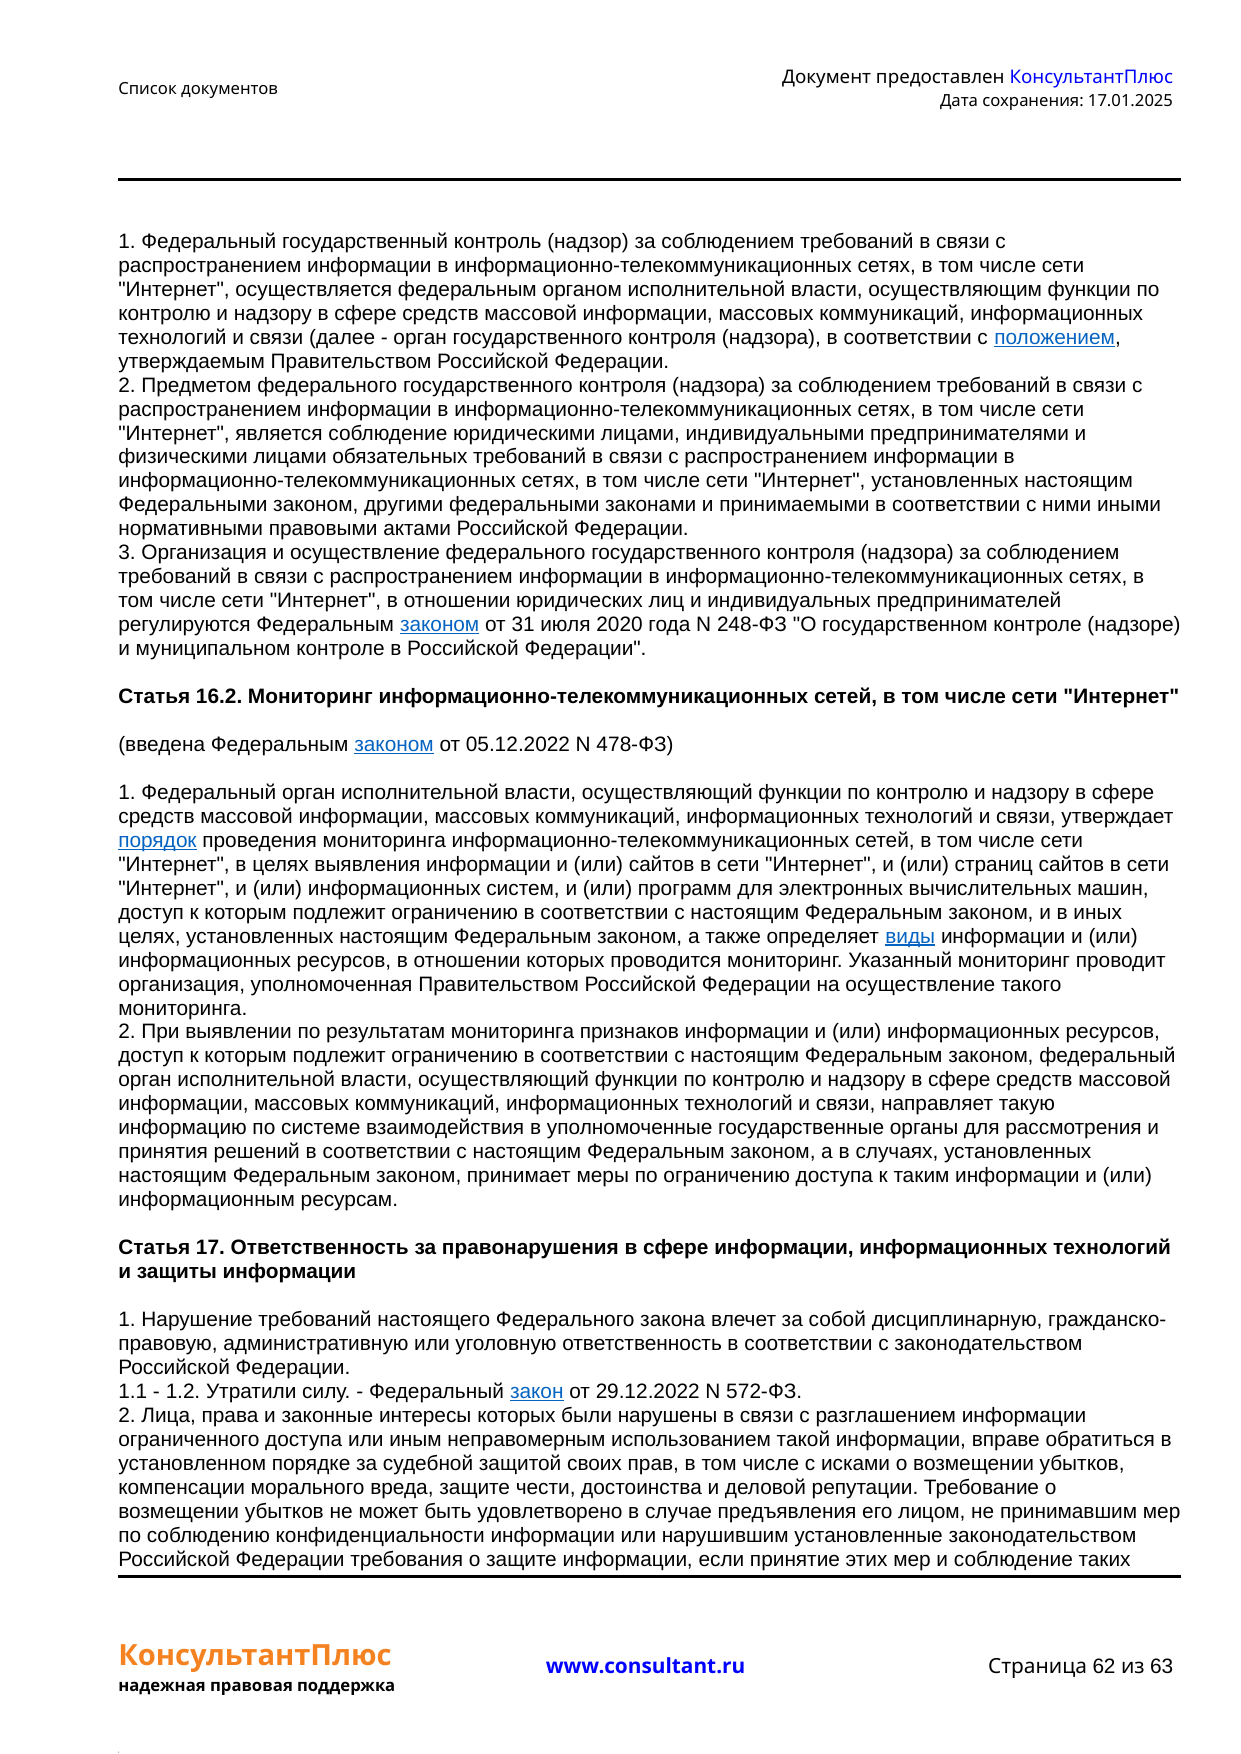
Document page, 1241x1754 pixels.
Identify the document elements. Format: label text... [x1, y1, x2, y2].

text (введена Федеральным законом от 05.12.2022 N 478-ФЗ) [118, 732, 1181, 756]
text 1. Федеральный орган исполнительной власти, осуществляющий функции по контролю и надзору в сфере средств массовой информации, массовых коммуникаций, информационных технологий и связи, утверждает порядок проведения мониторинга информационно-телекоммуникационных сетей, в том числе сети "Интернет", в целях выявления информации и (или) сайтов в сети "Интернет", и (или) страниц сайтов в сети "Интернет", и (или) информационных систем, и (или) программ для электронных вычислительных машин, доступ к которым подлежит ограничению в соответствии с настоящим Федеральным законом, и в иных целях, установленных настоящим Федеральным законом, а также определяет виды информации и (или) информационных ресурсов, в отношении которых проводится мониторинг. Указанный мониторинг проводит организация, уполномоченная Правительством Российской Федерации на осуществление такого мониторинга. [118, 780, 1181, 1019]
text 3. Организация и осуществление федерального государственного контроля (надзора) за соблюдением требований в связи с распространением информации в информационно-телекоммуникационных сетях, в том числе сети "Интернет", в отношении юридических лиц и индивидуальных предпринимателей регулируются Федеральным законом от 31 июля 2020 года N 248-ФЗ "О государственном контроле (надзоре) и муниципальном контроле в Российской Федерации". [118, 540, 1181, 660]
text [118, 1403, 1181, 1570]
text Статья 17. Ответственность за правонарушения в сфере информации, информационных технологий и защиты информации [118, 1235, 1181, 1283]
text 2. При выявлении по результатам мониторинга признаков информации и (или) информационных ресурсов, доступ к которым подлежит ограничению в соответствии с настоящим Федеральным законом, федеральный орган исполнительной власти, осуществляющий функции по контролю и надзору в сфере средств массовой информации, массовых коммуникаций, информационных технологий и связи, направляет такую информацию по системе взаимодействия в уполномоченные государственные органы для рассмотрения и принятия решений в соответствии с настоящим Федеральным законом, а в случаях, установленных настоящим Федеральным законом, принимает меры по ограничению доступа к таким информации и (или) информационным ресурсам. [118, 1019, 1181, 1211]
text 1. Нарушение требований настоящего Федерального закона влечет за собой дисциплинарную, гражданско-правовую, административную или уголовную ответственность в соответствии с законодательством Российской Федерации. [118, 1307, 1181, 1379]
text 1.1 - 1.2. Утратили силу. - Федеральный закон от 29.12.2022 N 572-ФЗ. [118, 1379, 1181, 1403]
text 2. Предметом федерального государственного контроля (надзора) за соблюдением требований в связи с распространением информации в информационно-телекоммуникационных сетях, в том числе сети "Интернет", является соблюдение юридическими лицами, индивидуальными предпринимателями и физическими лицами обязательных требований в связи с распространением информации в информационно-телекоммуникационных сетях, в том числе сети "Интернет", установленных настоящим Федеральными законом, другими федеральными законами и принимаемыми в соответствии с ними иными нормативными правовыми актами Российской Федерации. [118, 372, 1181, 540]
text 1. Федеральный государственный контроль (надзор) за соблюдением требований в связи с распространением информации в информационно-телекоммуникационных сетях, в том числе сети "Интернет", осуществляется федеральным органом исполнительной власти, осуществляющим функции по контролю и надзору в сфере средств массовой информации, массовых коммуникаций, информационных технологий и связи (далее - орган государственного контроля (надзора), в соответствии с положением, утверждаемым Правительством Российской Федерации. [118, 229, 1181, 372]
text Статья 16.2. Мониторинг информационно-телекоммуникационных сетей, в том числе сети "Интернет" [118, 684, 1181, 708]
